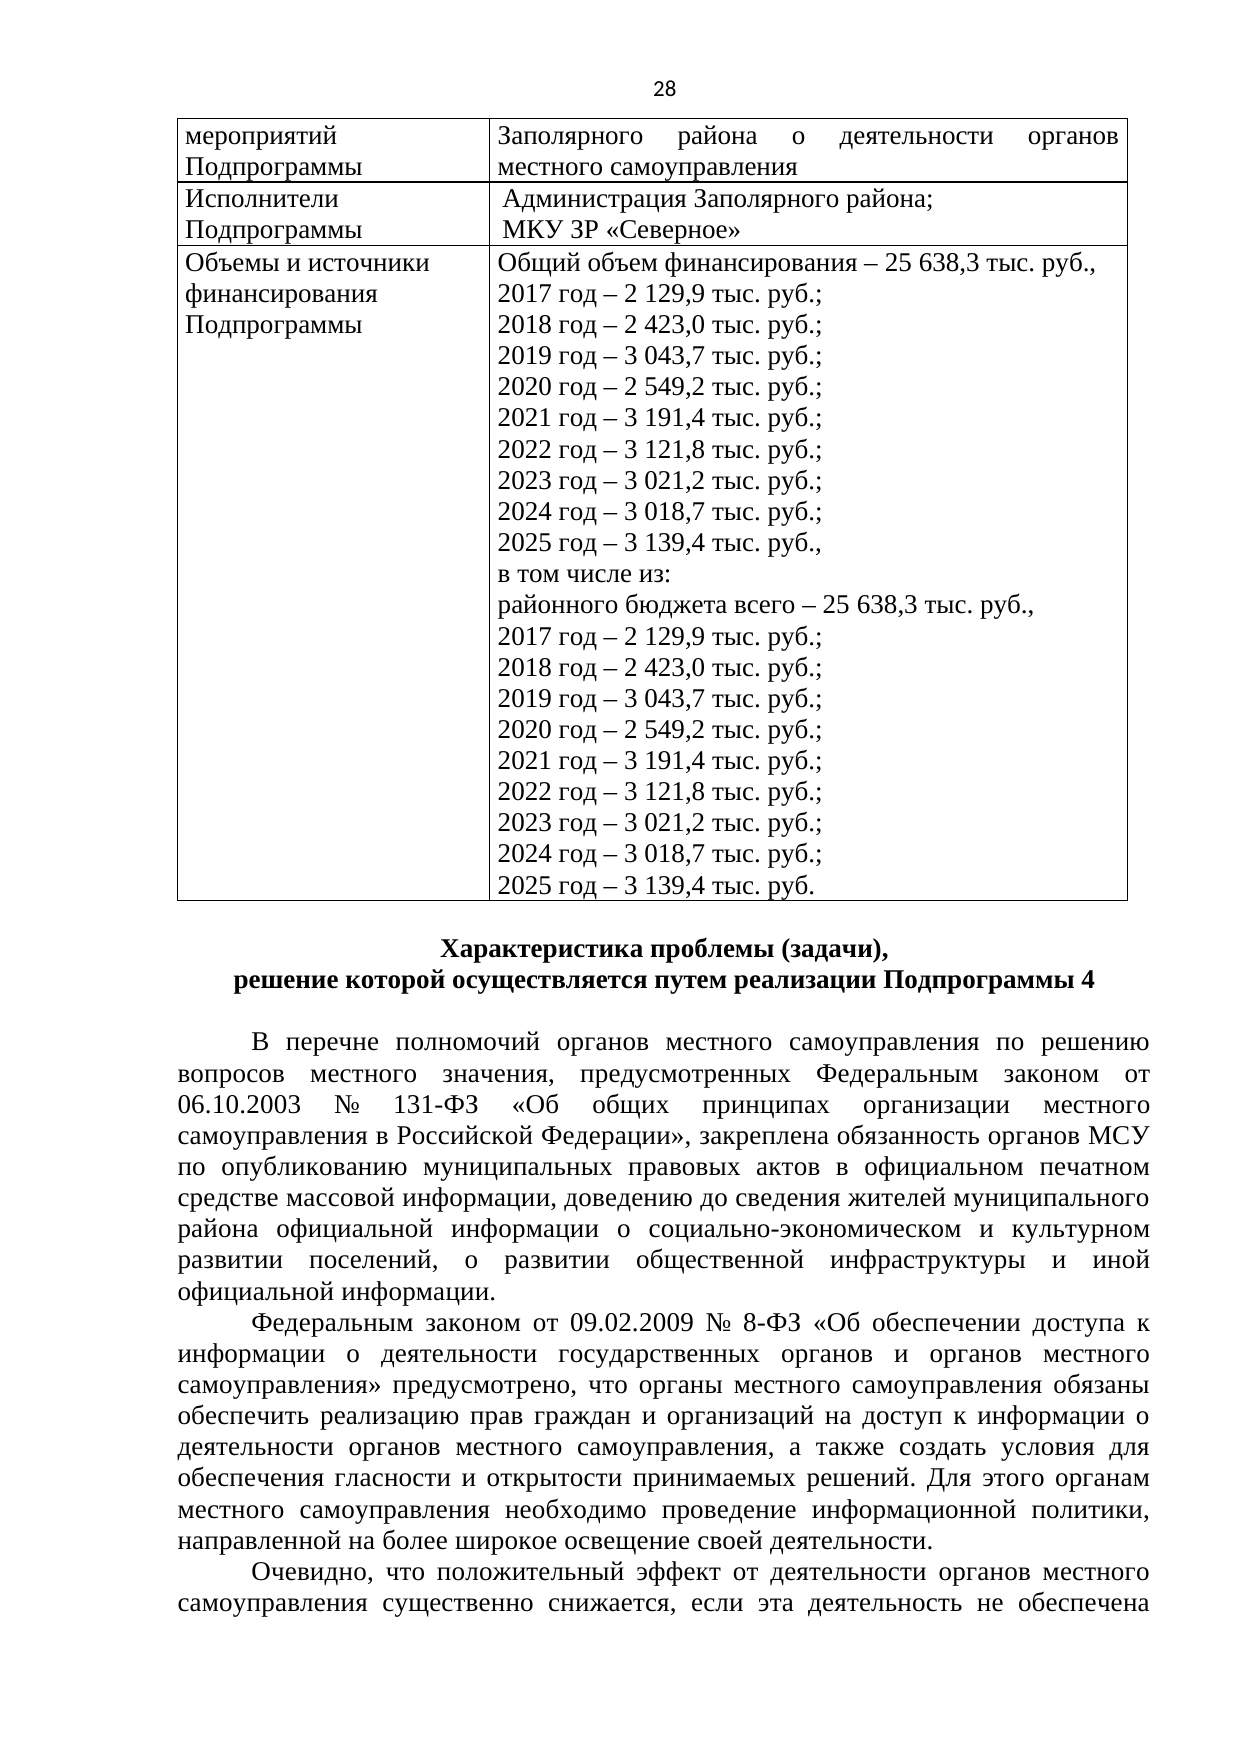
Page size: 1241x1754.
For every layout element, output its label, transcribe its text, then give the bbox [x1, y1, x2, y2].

text Характеристика проблемы (задачи), [177, 932, 1152, 963]
table_cell Исполнители Подпрограммы [178, 183, 489, 245]
table_cell Общий объем финансирования – 25 638,3 тыс. руб., 2017 год – 2 129,9 тыс. руб.; 2018 год – 2 423,0 тыс. руб.; 2019 год – 3 043,7 тыс. руб.; 2020 год – 2 549,2 тыс. руб.; 2021 год – 3 191,4 тыс. руб.; 2022 год – 3 121,8 тыс. руб.; 2023 год – 3 021,2 тыс. руб.; 2024 год – 3 018,7 тыс. руб.; 2025 год – 3 139,4 тыс. руб., в том числе из: районного бюджета всего – 25 638,3 тыс. руб., 2017 год – 2 129,9 тыс. руб.; 2018 год – 2 423,0 тыс. руб.; 2019 год – 3 043,7 тыс. руб.; 2020 год – 2 549,2 тыс. руб.; 2021 год – 3 191,4 тыс. руб.; 2022 год – 3 121,8 тыс. руб.; 2023 год – 3 021,2 тыс. руб.; 2024 год – 3 018,7 тыс. руб.; 2025 год – 3 139,4 тыс. руб. [490, 246, 1127, 900]
table_cell Администрация Заполярного района; МКУ ЗР «Северное» [490, 183, 1127, 245]
table_cell Объемы и источники финансирования Подпрограммы [178, 246, 489, 900]
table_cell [490, 119, 1127, 181]
text В перечне полномочий органов местного самоуправления по решению вопросов местного значения, предусмотренных Федеральным законом от 06.10.2003 № 131-ФЗ «Об общих принципах организации местного самоуправления в Российской Федерации», закреплена обязанность органов МСУ по опубликованию муниципальных правовых актов в официальном печатном средстве массовой информации, доведению до сведения жителей муниципального района официальной информации о социально-экономическом и культурном развитии поселений, о развитии общественной инфраструктуры и иной официальной информации. [177, 1026, 1152, 1306]
text Федеральным законом от 09.02.2009 № 8-ФЗ «Об обеспечении доступа к информации о деятельности государственных органов и органов местного самоуправления» предусмотрено, что органы местного самоуправления обязаны обеспечить реализацию прав граждан и организаций на доступ к информации о деятельности органов местного самоуправления, а также создать условия для обеспечения гласности и открытости принимаемых решений. Для этого органам местного самоуправления необходимо проведение информационной политики, направленной на более широкое освещение своей деятельности. [177, 1306, 1152, 1555]
text решение которой осуществляется путем реализации Подпрограммы 4 [177, 963, 1152, 994]
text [177, 1555, 1152, 1617]
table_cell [178, 119, 489, 181]
